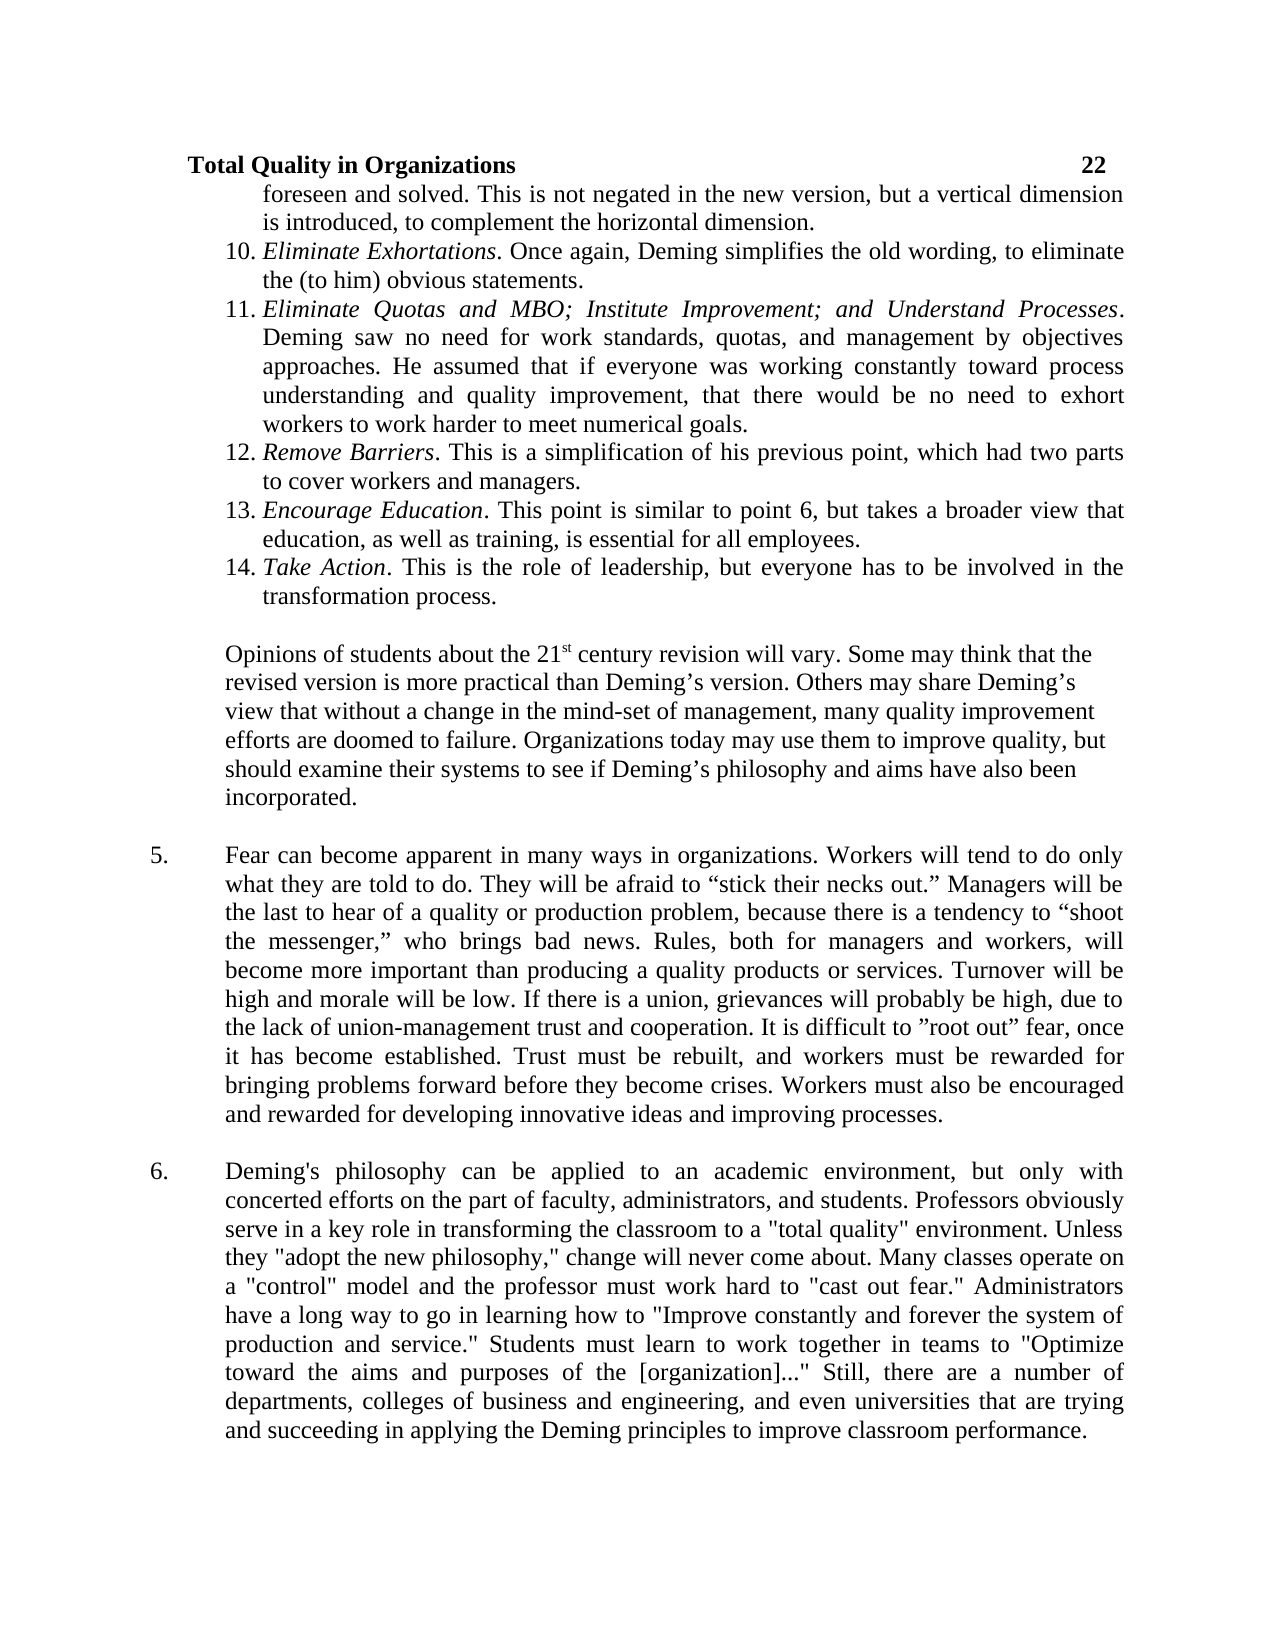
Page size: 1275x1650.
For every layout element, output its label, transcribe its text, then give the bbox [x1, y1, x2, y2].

text 11. Eliminate Quotas and MBO; Institute Improvement; and Understand Processes. Deming saw no need for work standards, quotas, and management by objectives approaches. He assumed that if everyone was working constantly toward process understanding and quality improvement, that there would be no need to exhort workers to work harder to meet numerical goals. [225, 294, 1125, 437]
text 13. Encourage Education. This point is similar to point 6, but takes a broader view that education, as well as training, is essential for all employees. [225, 495, 1125, 552]
text 14. Take Action. This is the role of leadership, but everyone has to be involved in the transformation process. [225, 552, 1125, 610]
text 12. Remove Barriers. This is a simplification of his previous point, which had two parts to cover workers and managers. [225, 437, 1125, 495]
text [225, 179, 1125, 236]
list 6. Deming's philosophy can be applied to an academic environment, but only with concerted efforts on the part of faculty, administrators, and students. Professors obviously serve in a key role in transforming the classroom to a "total quality" environment. Unless they "adopt the new philosophy," change will never come about. Many classes operate on a "control" model and the professor must work hard to "cast out fear." Administrators have a long way to go in learning how to "Improve constantly and forever the system of production and service." Students must learn to work together in teams to "Optimize toward the aims and purposes of the [organization]..." Still, there are a number of departments, colleges of business and engineering, and even universities that are trying and succeeding in applying the Deming principles to improve classroom performance. [150, 1156, 1125, 1444]
list 5. Fear can become apparent in many ways in organizations. Workers will tend to do only what they are told to do. They will be afraid to “stick their necks out.” Managers will be the last to hear of a quality or production problem, because there is a tendency to “shoot the messenger,” who brings bad news. Rules, both for managers and workers, will become more important than producing a quality products or services. Turnover will be high and morale will be low. If there is a union, grievances will probably be high, due to the lack of union-management trust and cooperation. It is difficult to ”root out” fear, once it has become established. Trust must be rebuilt, and workers must be rewarded for bringing problems forward before they become crises. Workers must also be encouraged and rewarded for developing innovative ideas and improving processes. [150, 840, 1125, 1127]
text 10. Eliminate Exhortations. Once again, Deming simplifies the old wording, to eliminate the (to him) obvious statements. [225, 236, 1125, 294]
text Opinions of students about the 21st century revision will vary. Some may think that the revised version is more practical than Deming’s version. Others may share Deming’s view that without a change in the mind-set of management, many quality improvement efforts are doomed to failure. Organizations today may use them to improve quality, but should examine their systems to see if Deming’s philosophy and aims have also been incorporated. [225, 639, 1125, 811]
